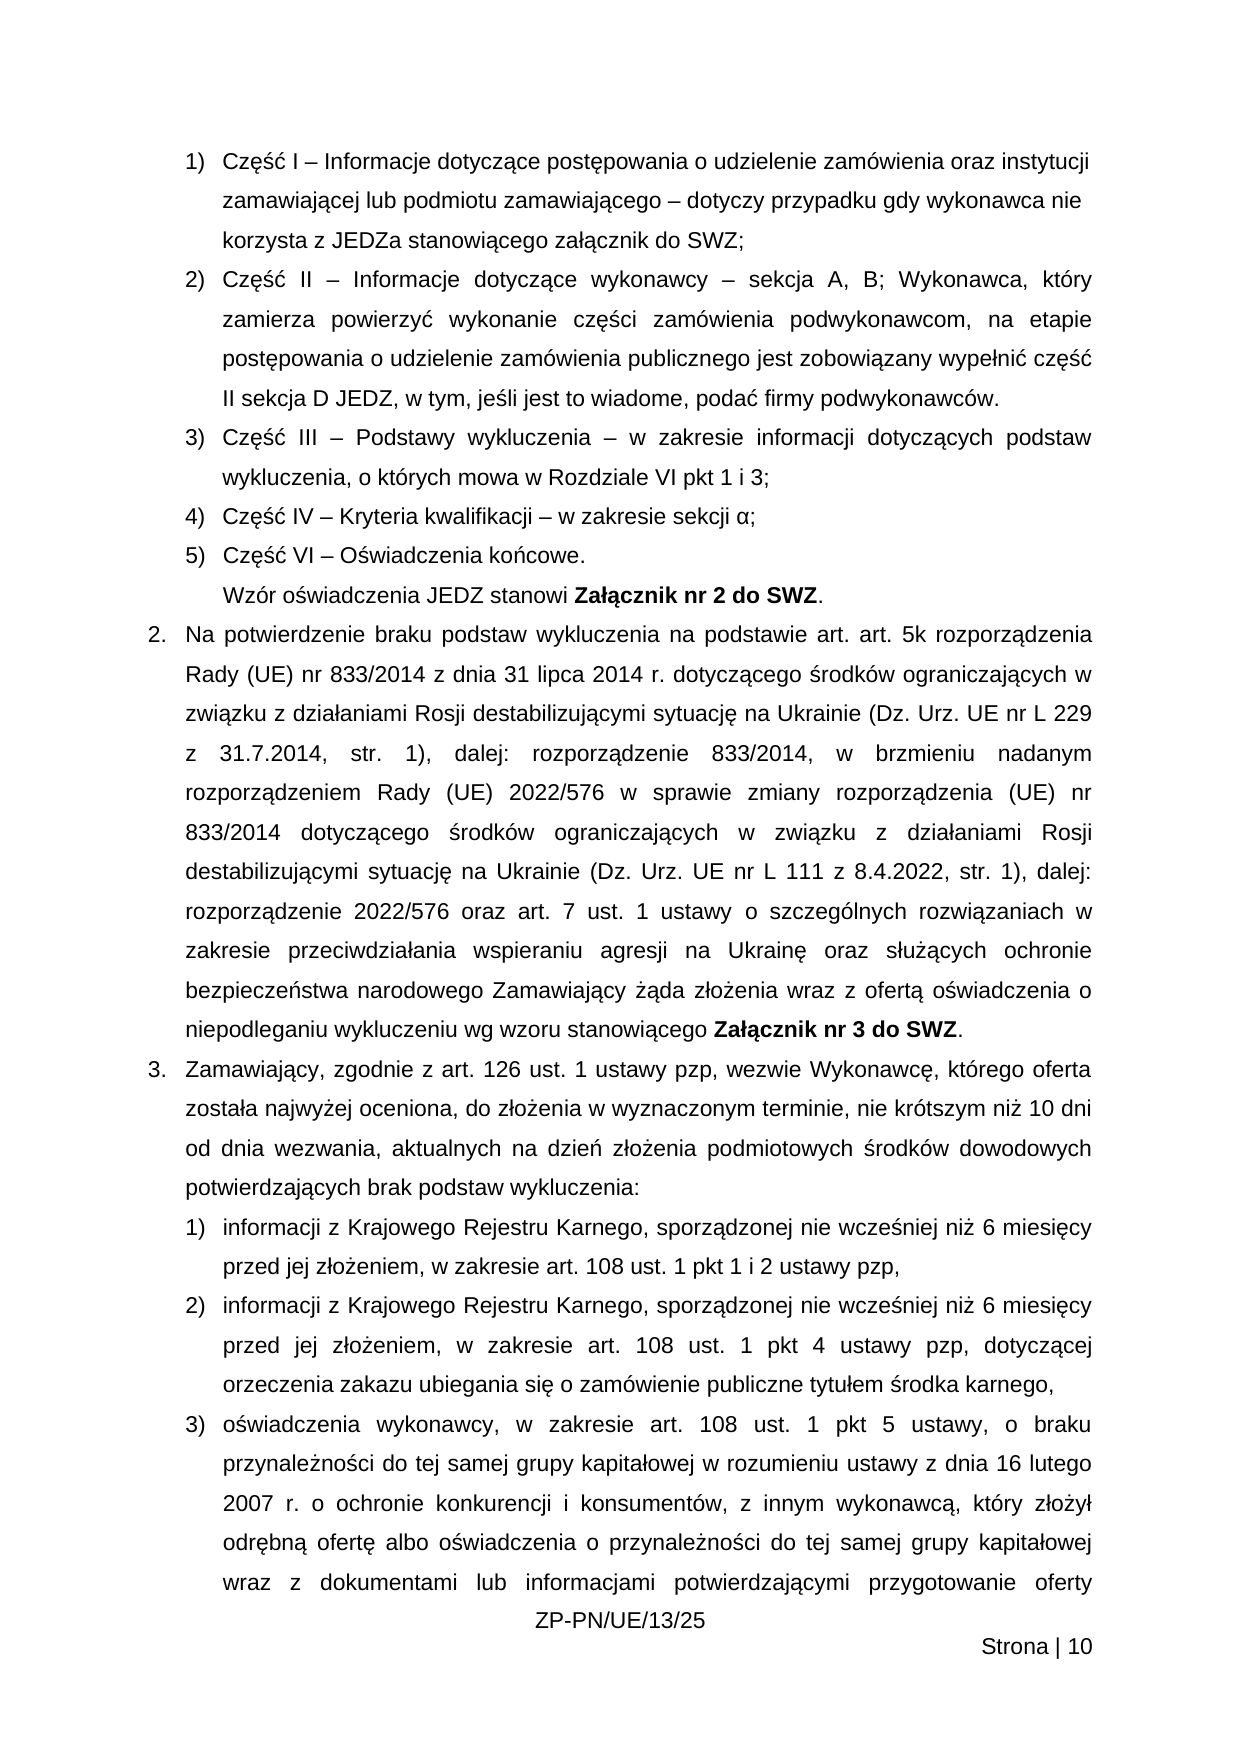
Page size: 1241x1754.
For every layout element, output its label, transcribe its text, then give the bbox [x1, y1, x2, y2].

text Wzór oświadczenia JEDZ stanowi Załącznik nr 2 do SWZ. [223, 582, 1093, 608]
list informacji z Krajowego Rejestru Karnego, sporządzonej nie wcześniej niż 6 miesięcy przed jej złożeniem, w zakresie art. 108 ust. 1 pkt 1 i 2 ustawy pzp, [185, 1213, 1093, 1279]
list Na potwierdzenie braku podstaw wykluczenia na podstawie art. art. 5k rozporządzenia Rady (UE) nr 833/2014 z dnia 31 lipca 2014 r. dotyczącego środków ograniczających w związku z działaniami Rosji destabilizującymi sytuację na Ukrainie (Dz. Urz. UE nr L 229 z 31.7.2014, str. 1), dalej: rozporządzenie 833/2014, w brzmieniu nadanym rozporządzeniem Rady (UE) 2022/576 w sprawie zmiany rozporządzenia (UE) nr 833/2014 dotyczącego środków ograniczających w związku z działaniami Rosji destabilizującymi sytuację na Ukrainie (Dz. Urz. UE nr L 111 z 8.4.2022, str. 1), dalej: rozporządzenie 2022/576 oraz art. 7 ust. 1 ustawy o szczególnych rozwiązaniach w zakresie przeciwdziałania wspieraniu agresji na Ukrainę oraz służących ochronie bezpieczeństwa narodowego Zamawiający żąda złożenia wraz z ofertą oświadczenia o niepodleganiu wykluczeniu wg wzoru stanowiącego Załącznik nr 3 do SWZ. [148, 621, 1093, 1042]
list Część II – Informacje dotyczące wykonawcy – sekcja A, B; Wykonawca, który zamierza powierzyć wykonanie części zamówienia podwykonawcom, na etapie postępowania o udzielenie zamówienia publicznego jest zobowiązany wypełnić część II sekcja D JEDZ, w tym, jeśli jest to wiadome, podać firmy podwykonawców. [185, 266, 1093, 411]
list informacji z Krajowego Rejestru Karnego, sporządzonej nie wcześniej niż 6 miesięcy przed jej złożeniem, w zakresie art. 108 ust. 1 pkt 4 ustawy pzp, dotyczącej orzeczenia zakazu ubiegania się o zamówienie publiczne tytułem środka karnego, [185, 1292, 1093, 1398]
list Część IV – Kryteria kwalifikacji – w zakresie sekcji α; [185, 503, 1093, 529]
list Część VI – Oświadczenia końcowe. [185, 542, 1093, 569]
list Zamawiający, zgodnie z art. 126 ust. 1 ustawy pzp, wezwie Wykonawcę, którego oferta została najwyżej oceniona, do złożenia w wyznaczonym terminie, nie krótszym niż 10 dni od dnia wezwania, aktualnych na dzień złożenia podmiotowych środków dowodowych potwierdzających brak podstaw wykluczenia: [148, 1056, 1093, 1200]
list Część I – Informacje dotyczące postępowania o udzielenie zamówienia oraz instytucji zamawiającej lub podmiotu zamawiającego – dotyczy przypadku gdy wykonawca nie korzysta z JEDZa stanowiącego załącznik do SWZ; [185, 148, 1093, 253]
list Część III – Podstawy wykluczenia – w zakresie informacji dotyczących podstaw wykluczenia, o których mowa w Rozdziale VI pkt 1 i 3; [185, 424, 1093, 490]
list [185, 1411, 1093, 1595]
